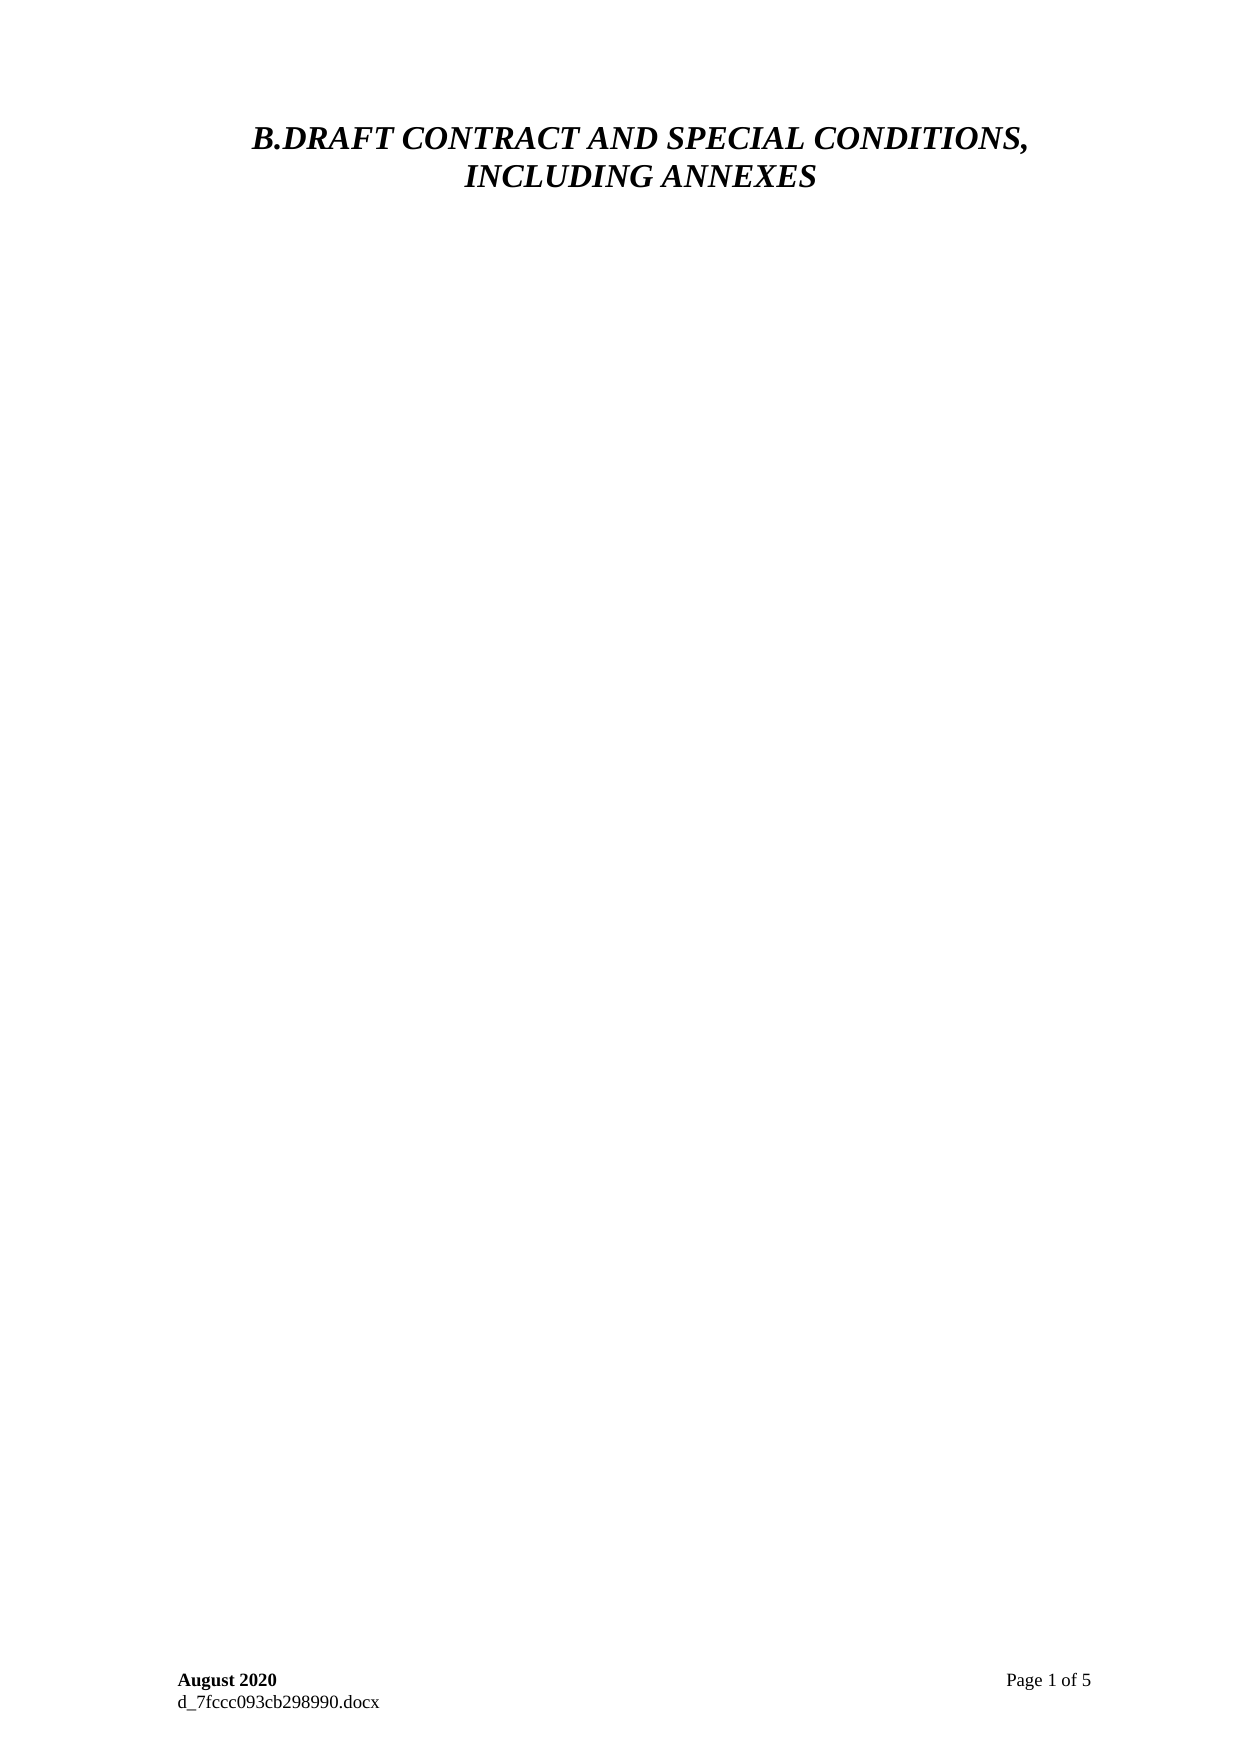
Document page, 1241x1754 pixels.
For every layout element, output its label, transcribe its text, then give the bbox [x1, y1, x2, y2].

subtitle B. DRAFT CONTRACT AND SPECIAL CONDITIONS, INCLUDING ANNEXES [177, 118, 1107, 195]
